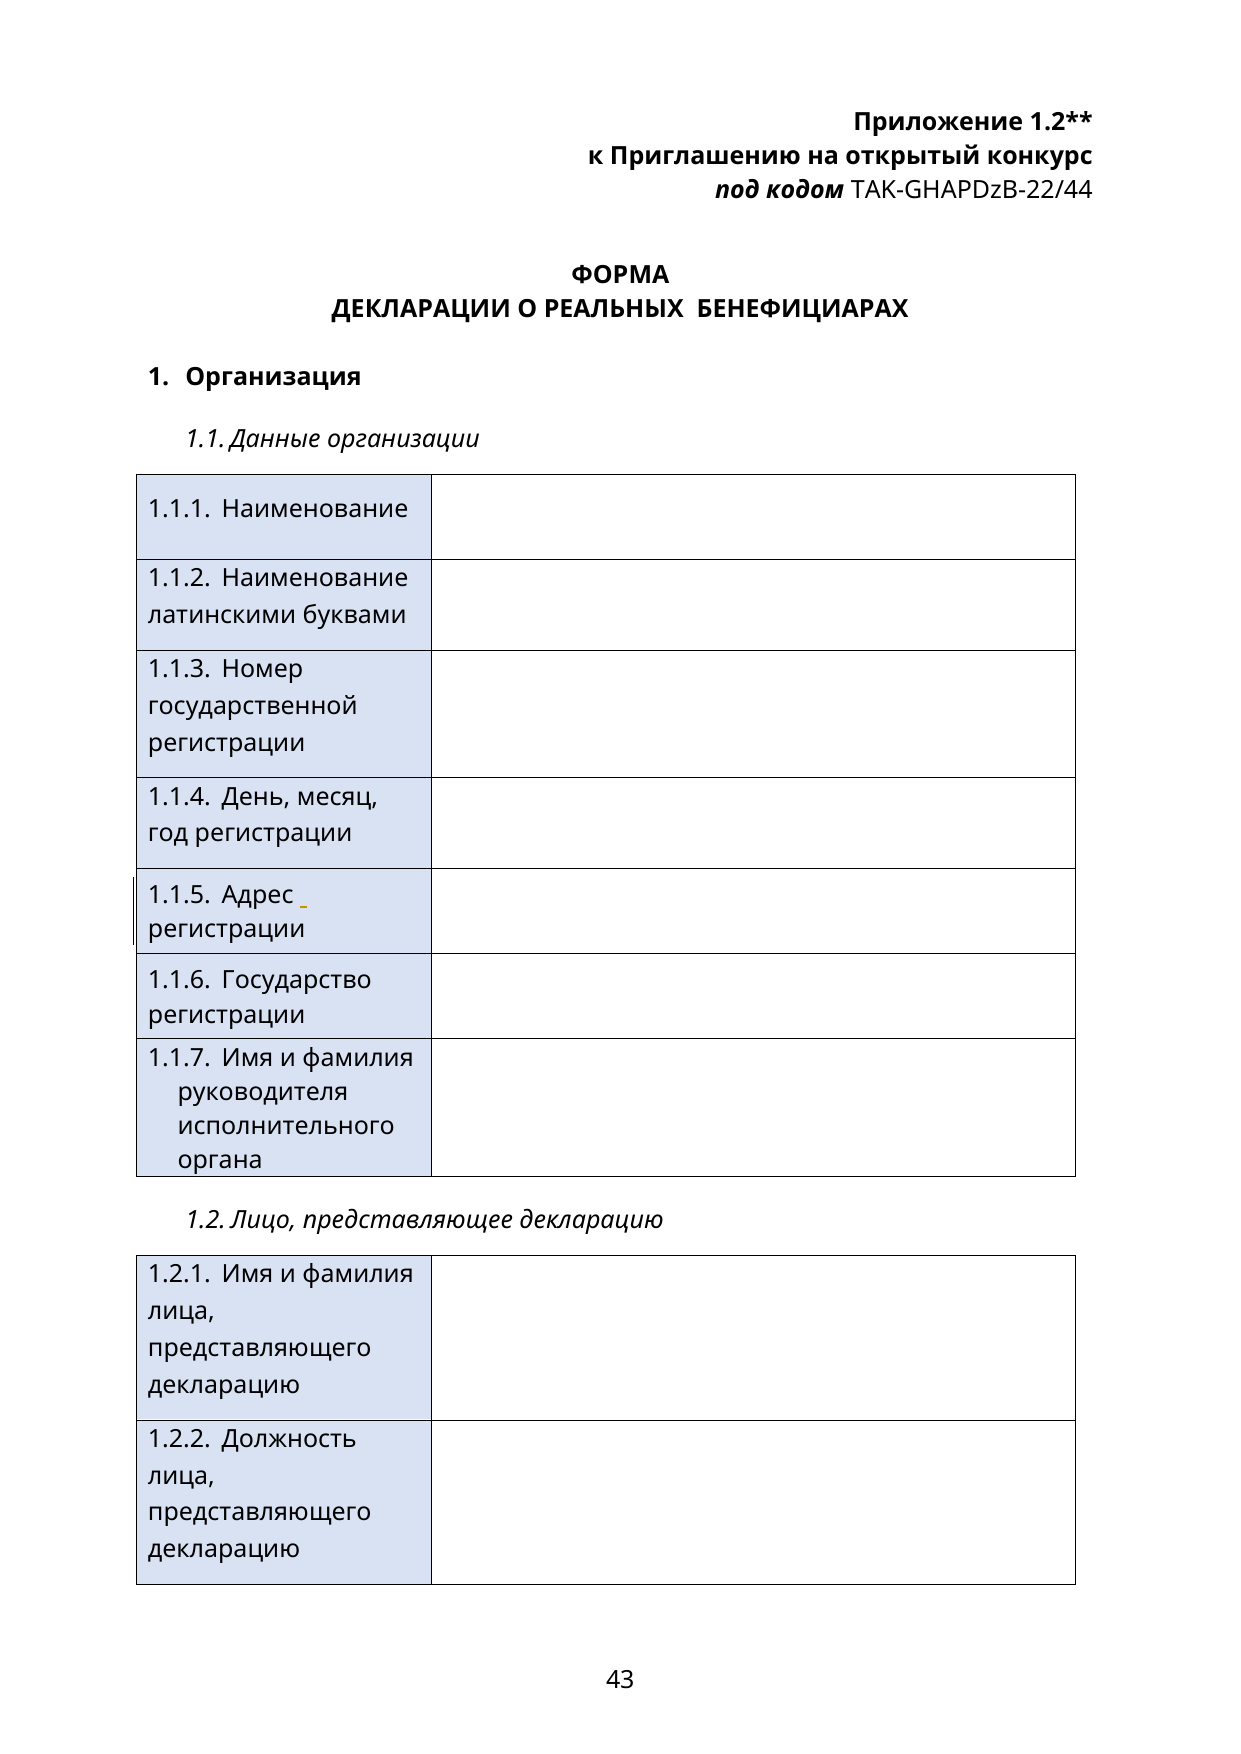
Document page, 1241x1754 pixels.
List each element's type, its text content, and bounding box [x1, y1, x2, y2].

subtitle под кодом TAK-GHAPDzB-22/44 [148, 172, 1092, 206]
table_cell Имя и фамилия руководителя исполнительного органа [137, 1039, 431, 1176]
text ФОРМА [148, 256, 1092, 290]
table_header Наименование [137, 475, 431, 559]
table_cell Номер государственной регистрации [137, 651, 431, 777]
table_cell [432, 560, 1075, 650]
table_cell Наименование латинскими буквами [137, 560, 431, 650]
list Данные организации [185, 420, 1092, 454]
table_cell [432, 778, 1075, 868]
table_cell [432, 651, 1075, 777]
table_cell [432, 1039, 1075, 1176]
table_cell [432, 1421, 1075, 1584]
table_cell Должность лица, представляющего декларацию [137, 1421, 431, 1584]
table_header [432, 475, 1075, 559]
table_header [432, 1256, 1075, 1419]
table_cell Адрес регистрации [137, 869, 431, 953]
table_cell [432, 869, 1075, 953]
list Организация [148, 358, 1092, 393]
table_cell [432, 954, 1075, 1038]
text ДЕКЛАРАЦИИ О РЕАЛЬНЫХ БЕНЕФИЦИАРАХ [148, 290, 1092, 324]
table_header Имя и фамилия лица, представляющего декларацию [137, 1256, 431, 1419]
text Приложение 1.2** [148, 103, 1092, 137]
table_cell День, месяц, год регистрации [137, 778, 431, 868]
table_cell Государство регистрации [137, 954, 431, 1038]
text к Приглашению на открытый конкурс [148, 137, 1092, 172]
list Лицо, представляющее декларацию [185, 1202, 1092, 1236]
